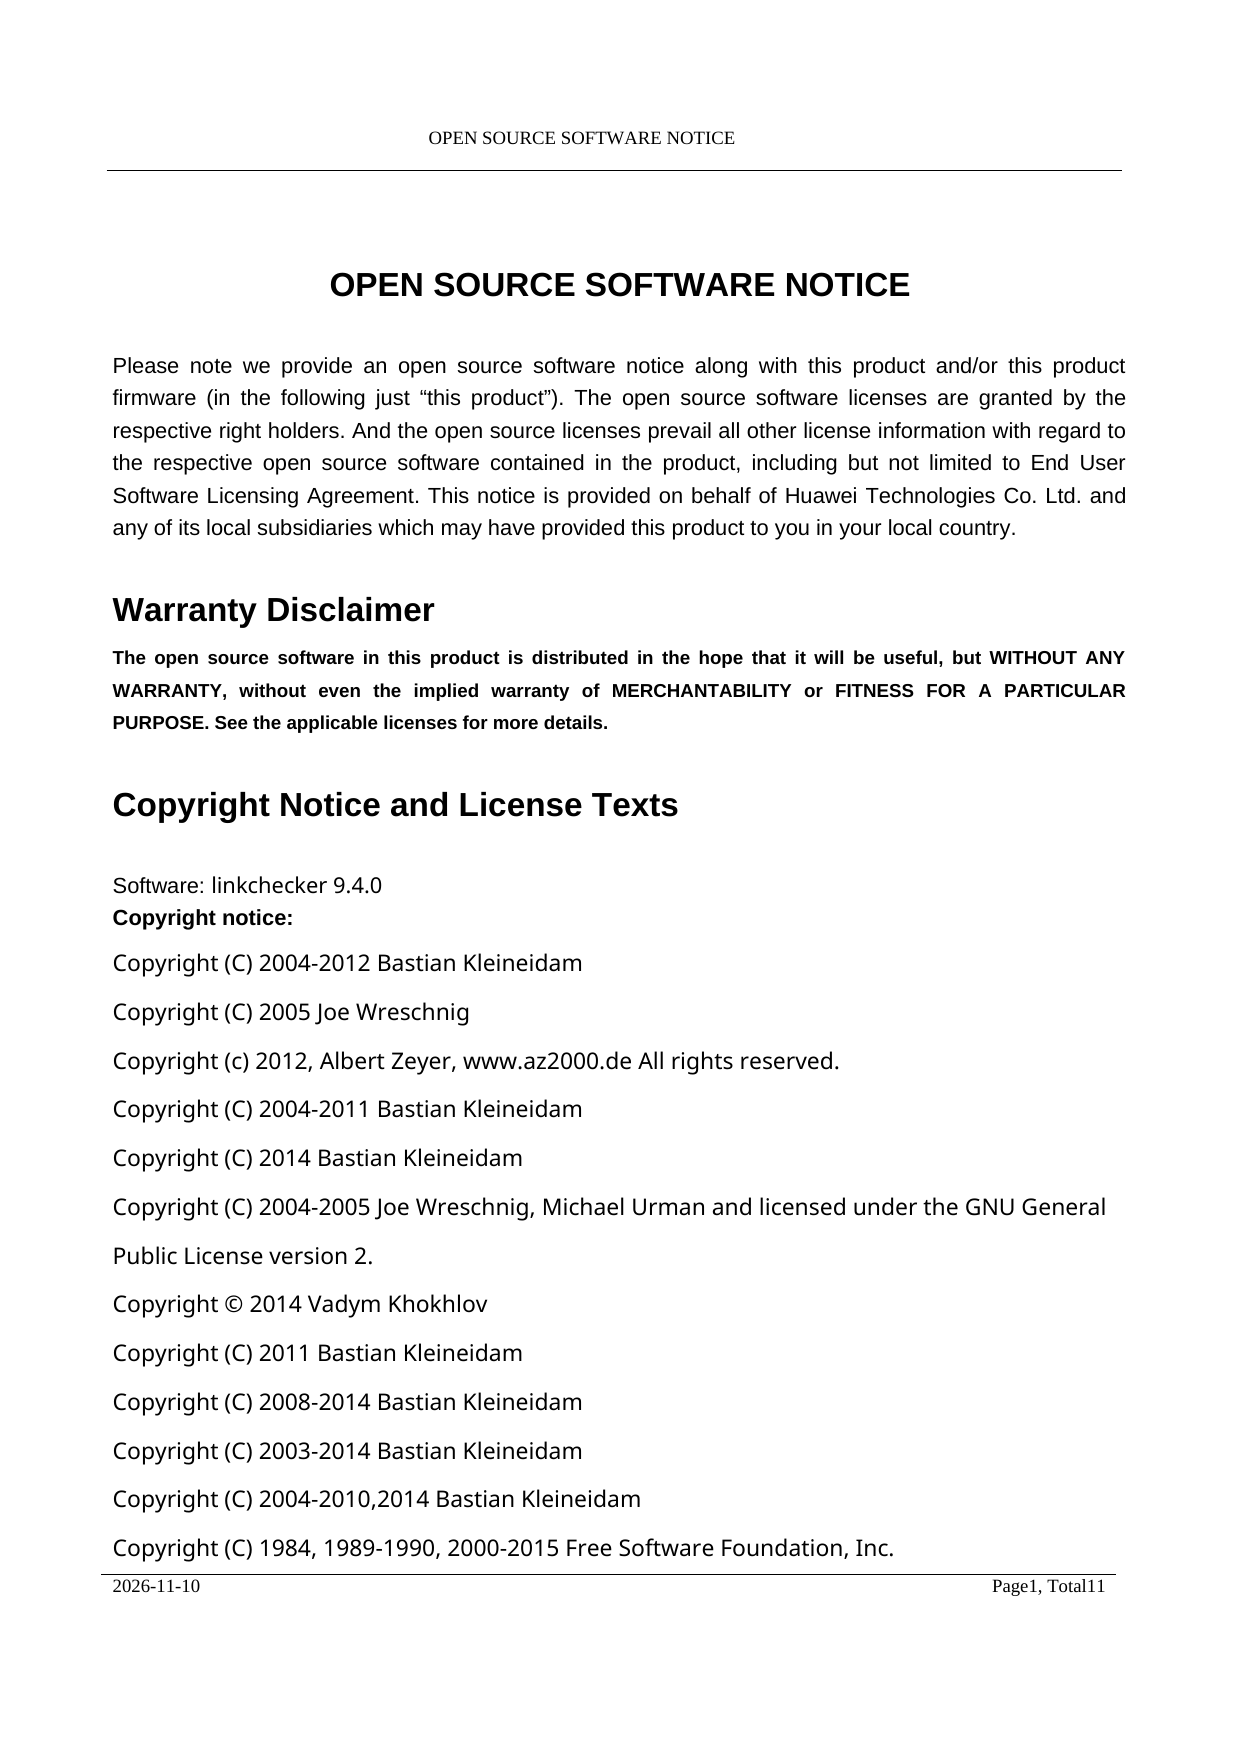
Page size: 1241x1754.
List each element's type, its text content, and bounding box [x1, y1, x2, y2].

text Please note we provide an open source software notice along with this product and/or this product firmware (in the following just “this product”). The open source software licenses are granted by the respective right holders. And the open source licenses prevail all other license information with regard to the respective open source software contained in the product, including but not limited to End User Software Licensing Agreement. This notice is provided on behalf of Huawei Technologies Co. Ltd. and any of its local subsidiaries which may have provided this product to you in your local country. [112, 349, 1128, 544]
text Copyright Notice and License Texts [112, 771, 1128, 836]
text Software: linkchecker 9.4.0 [112, 869, 1128, 901]
text OPEN SOURCE SOFTWARE NOTICE [112, 251, 1128, 316]
text Warranty Disclaimer [112, 576, 1128, 641]
text Copyright notice: [112, 901, 1128, 934]
text The open source software in this product is distributed in the hope that it will be useful, but WITHOUT ANY WARRANTY, without even the implied warranty of MERCHANTABILITY or FITNESS FOR A PARTICULAR PURPOSE. See the applicable licenses for more details. [112, 641, 1128, 739]
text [112, 947, 1128, 1564]
